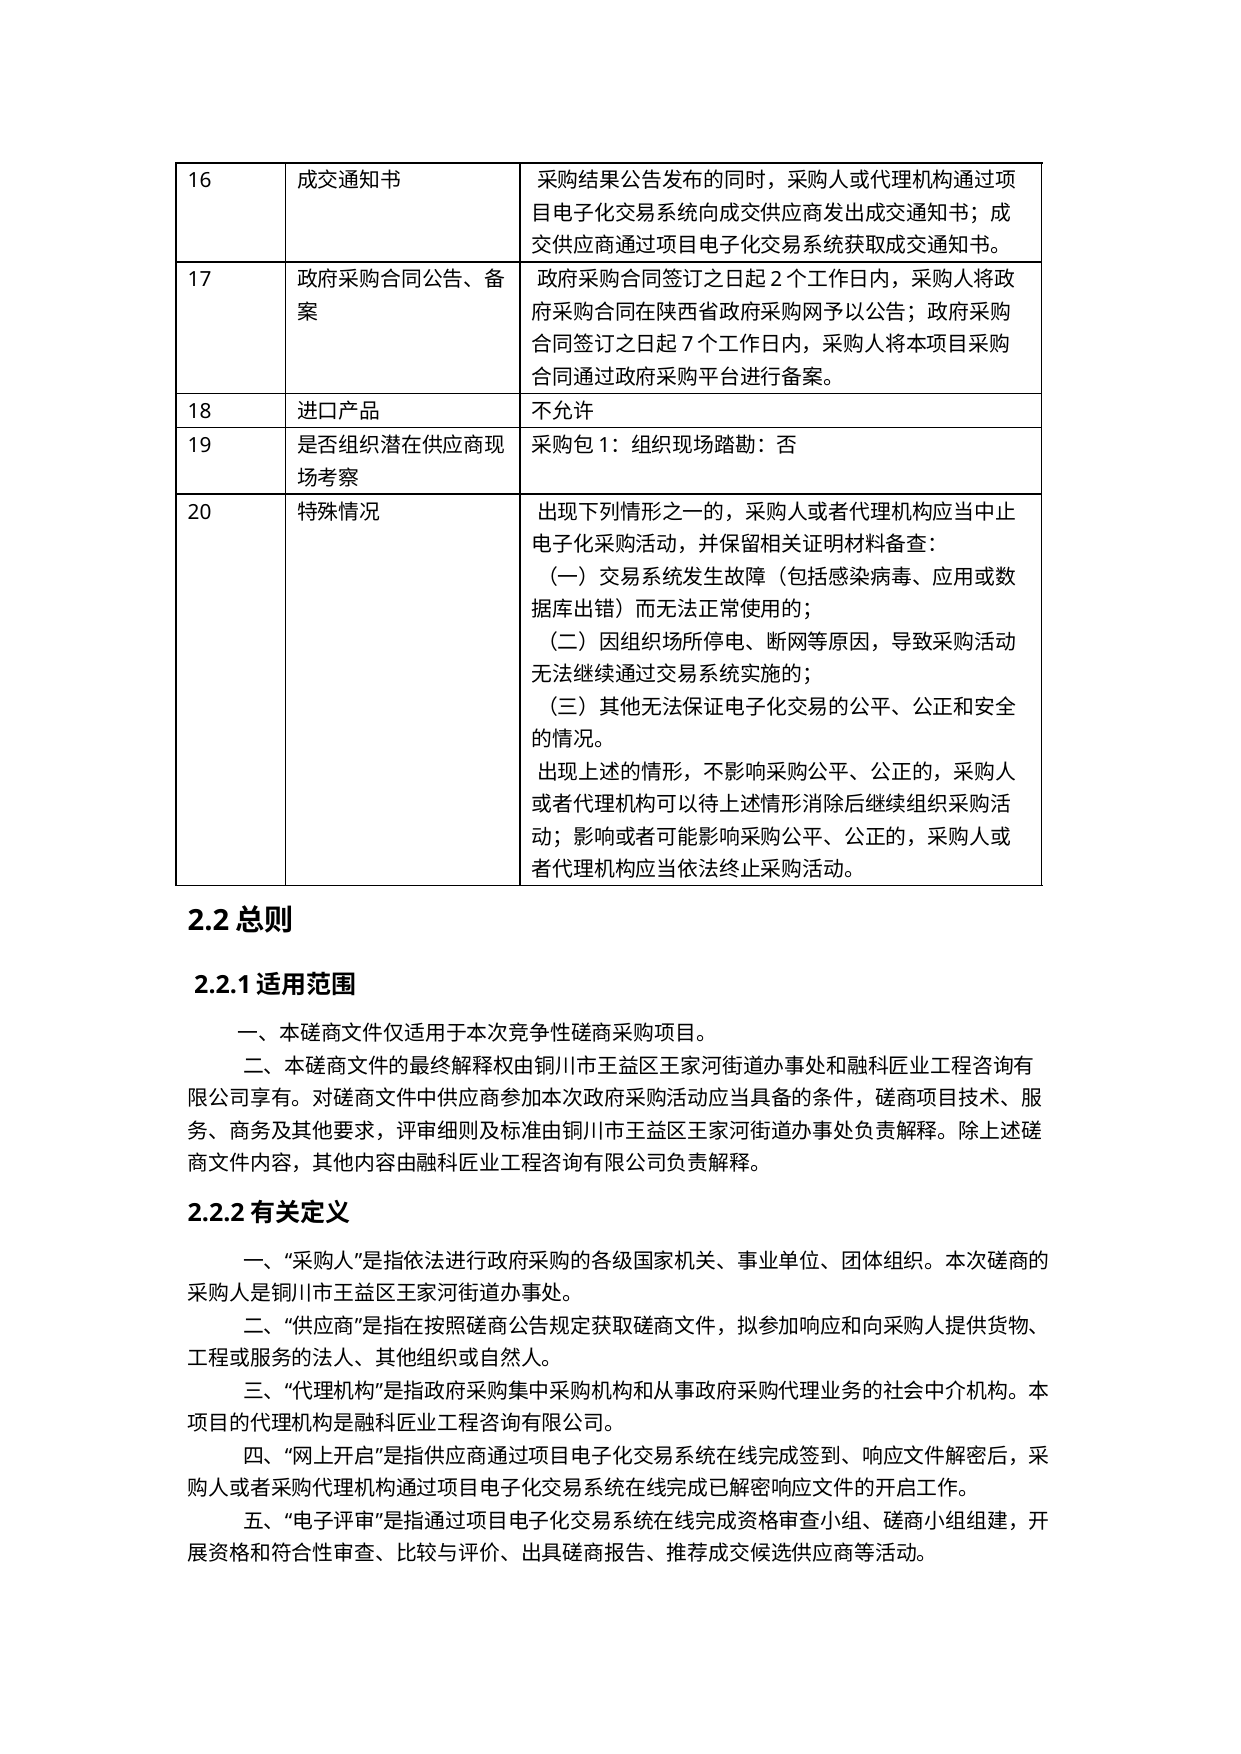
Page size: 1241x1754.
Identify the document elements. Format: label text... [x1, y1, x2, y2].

text 二、本磋商文件的最终解释权由铜川市王益区王家河街道办事处和融科匠业工程咨询有限公司享有。对磋商文件中供应商参加本次政府采购活动应当具备的条件，磋商项目技术、服务、商务及其他要求，评审细则及标准由铜川市王益区王家河街道办事处负责解释。除上述磋商文件内容，其他内容由融科匠业工程咨询有限公司负责解释。 [187, 1049, 1053, 1179]
table_cell 出现下列情形之一的，采购人或者代理机构应当中止电子化采购活动，并保留相关证明材料备查： （一）交易系统发生故障（包括感染病毒、应用或数据库出错）而无法正常使用的； （二）因组织场所停电、断网等原因，导致采购活动无法继续通过交易系统实施的； （三）其他无法保证电子化交易的公平、公正和安全的情况。 出现上述的情形，不影响采购公平、公正的，采购人或者代理机构可以待上述情形消除后继续组织采购活动；影响或者可能影响采购公平、公正的，采购人或者代理机构应当依法终止采购活动。 [521, 495, 1041, 885]
text 2.2.2有关定义 [187, 1179, 1053, 1244]
text 三、“代理机构”是指政府采购集中采购机构和从事政府采购代理业务的社会中介机构。本项目的代理机构是融科匠业工程咨询有限公司。 [187, 1374, 1053, 1439]
text 五、“电子评审”是指通过项目电子化交易系统在线完成资格审查小组、磋商小组组建，开展资格和符合性审查、比较与评价、出具磋商报告、推荐成交候选供应商等活动。 [187, 1504, 1053, 1569]
table_cell 17 [177, 263, 285, 393]
table_cell 16 [177, 164, 285, 261]
table_cell 采购包1：组织现场踏勘：否 [521, 428, 1041, 493]
table_cell 20 [177, 495, 285, 885]
table_cell 成交通知书 [286, 164, 519, 261]
table_cell 18 [177, 394, 285, 427]
text 一、本磋商文件仅适用于本次竞争性磋商采购项目。 [187, 1016, 1053, 1049]
text 2.2.1适用范围 [187, 951, 1053, 1016]
table_cell 采购结果公告发布的同时，采购人或代理机构通过项目电子化交易系统向成交供应商发出成交通知书；成交供应商通过项目电子化交易系统获取成交通知书。 [521, 164, 1041, 261]
table_cell 19 [177, 428, 285, 493]
text 四、“网上开启”是指供应商通过项目电子化交易系统在线完成签到、响应文件解密后，采购人或者采购代理机构通过项目电子化交易系统在线完成已解密响应文件的开启工作。 [187, 1439, 1053, 1504]
table_cell 政府采购合同公告、备案 [286, 263, 519, 393]
table_cell 不允许 [521, 394, 1041, 427]
table_cell 进口产品 [286, 394, 519, 427]
text 2.2总则 [187, 886, 1053, 951]
table_cell 是否组织潜在供应商现场考察 [286, 428, 519, 493]
table_cell 特殊情况 [286, 495, 519, 885]
text 二、“供应商”是指在按照磋商公告规定获取磋商文件，拟参加响应和向采购人提供货物、工程或服务的法人、其他组织或自然人。 [187, 1309, 1053, 1374]
text 一、“采购人”是指依法进行政府采购的各级国家机关、事业单位、团体组织。本次磋商的采购人是铜川市王益区王家河街道办事处。 [187, 1244, 1053, 1309]
table_cell 政府采购合同签订之日起2个工作日内，采购人将政府采购合同在陕西省政府采购网予以公告；政府采购合同签订之日起7个工作日内，采购人将本项目采购合同通过政府采购平台进行备案。 [521, 263, 1041, 393]
